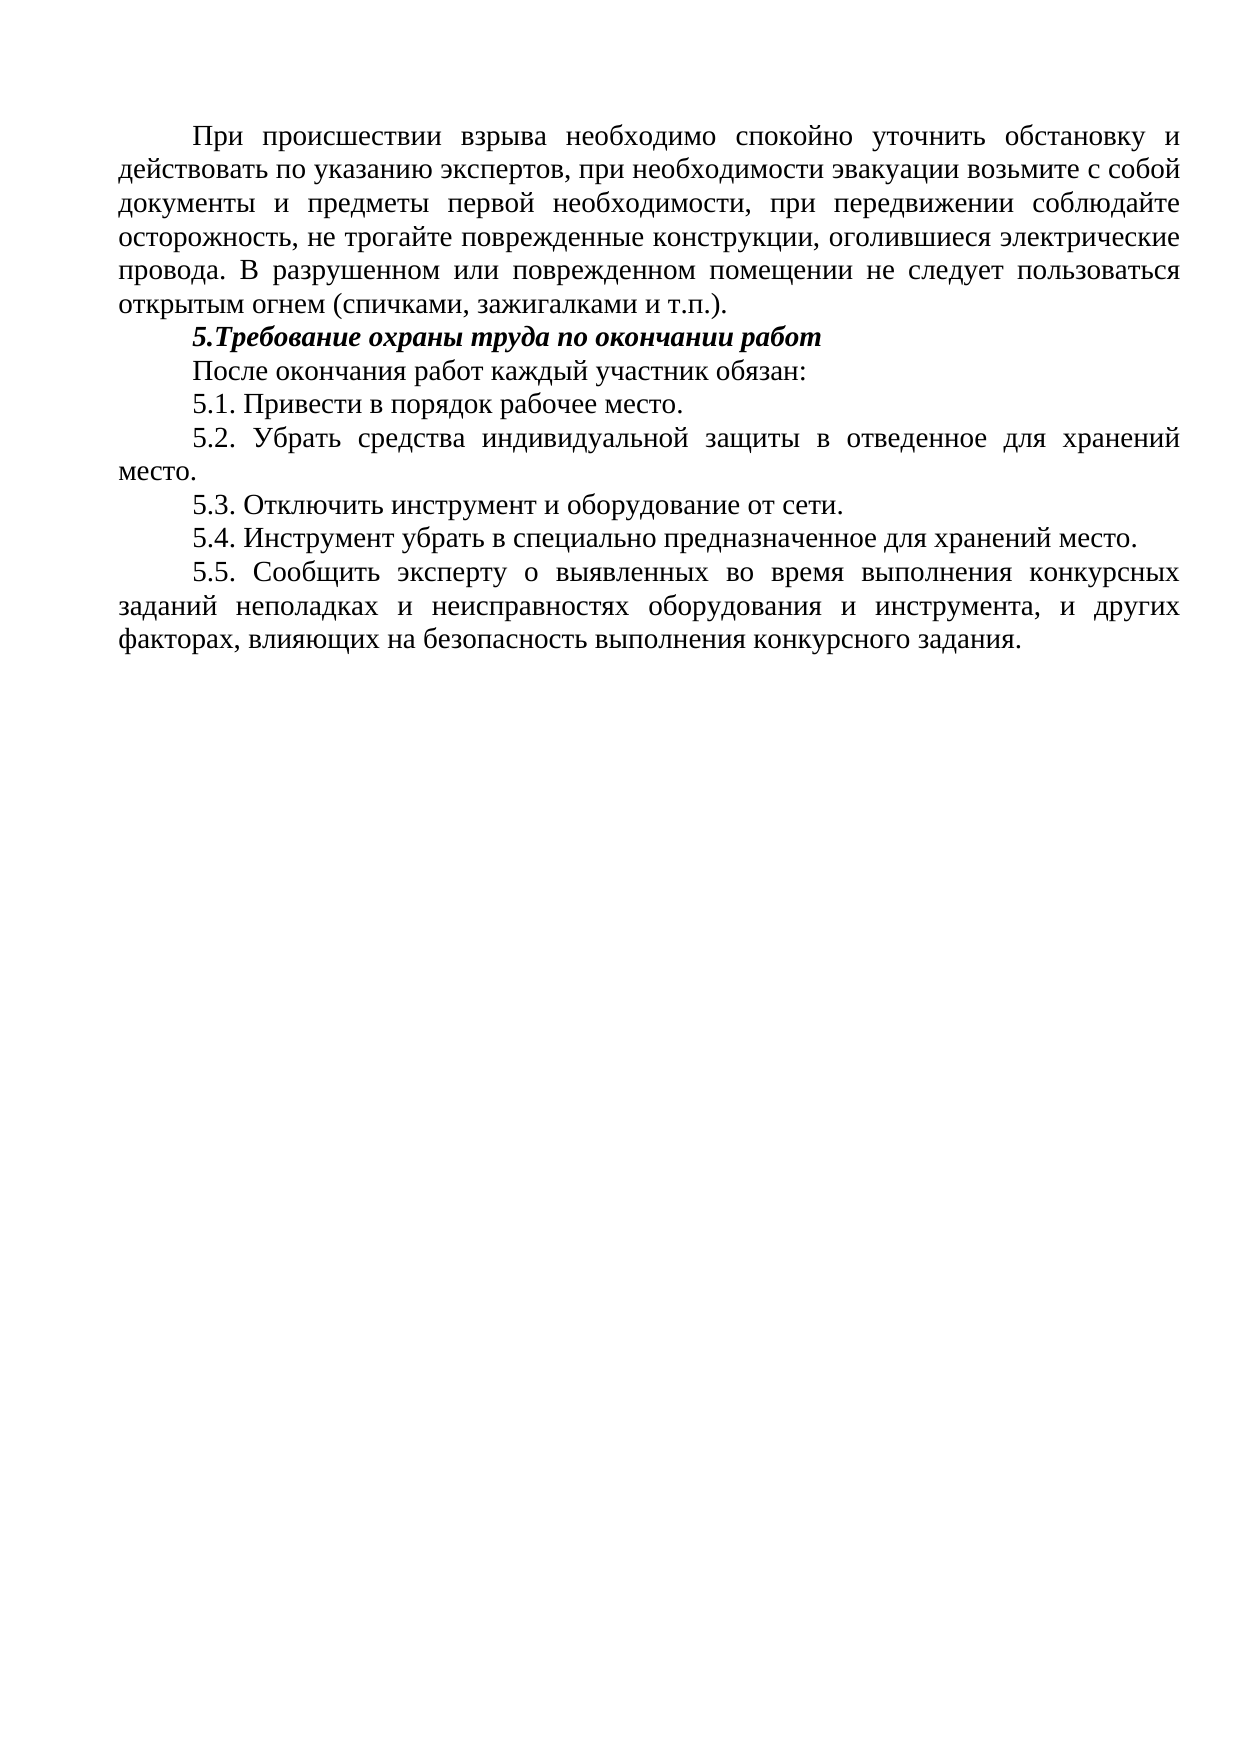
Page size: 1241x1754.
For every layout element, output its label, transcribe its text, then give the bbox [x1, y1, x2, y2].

text После окончания работ каждый участник обязан: [118, 353, 1181, 386]
text 5.1. Привести в порядок рабочее место. [118, 386, 1181, 420]
text При происшествии взрыва необходимо спокойно уточнить обстановку и действовать по указанию экспертов, при необходимости эвакуации возьмите с собой документы и предметы первой необходимости, при передвижении соблюдайте осторожность, не трогайте поврежденные конструкции, оголившиеся электрические провода. В разрушенном или поврежденном помещении не следует пользоваться открытым огнем (спичками, зажигалками и т.п.). [118, 118, 1181, 319]
text 5.3. Отключить инструмент и оборудование от сети. [118, 487, 1181, 521]
text 5.2. Убрать средства индивидуальной защиты в отведенное для хранений место. [118, 420, 1181, 487]
text 5.4. Инструмент убрать в специально предназначенное для хранений место. [118, 521, 1181, 554]
text 5.Требование охраны труда по окончании работ [118, 319, 1181, 353]
text 5.5. Сообщить эксперту о выявленных во время выполнения конкурсных заданий неполадках и неисправностях оборудования и инструмента, и других факторах, влияющих на безопасность выполнения конкурсного задания. [118, 554, 1181, 655]
